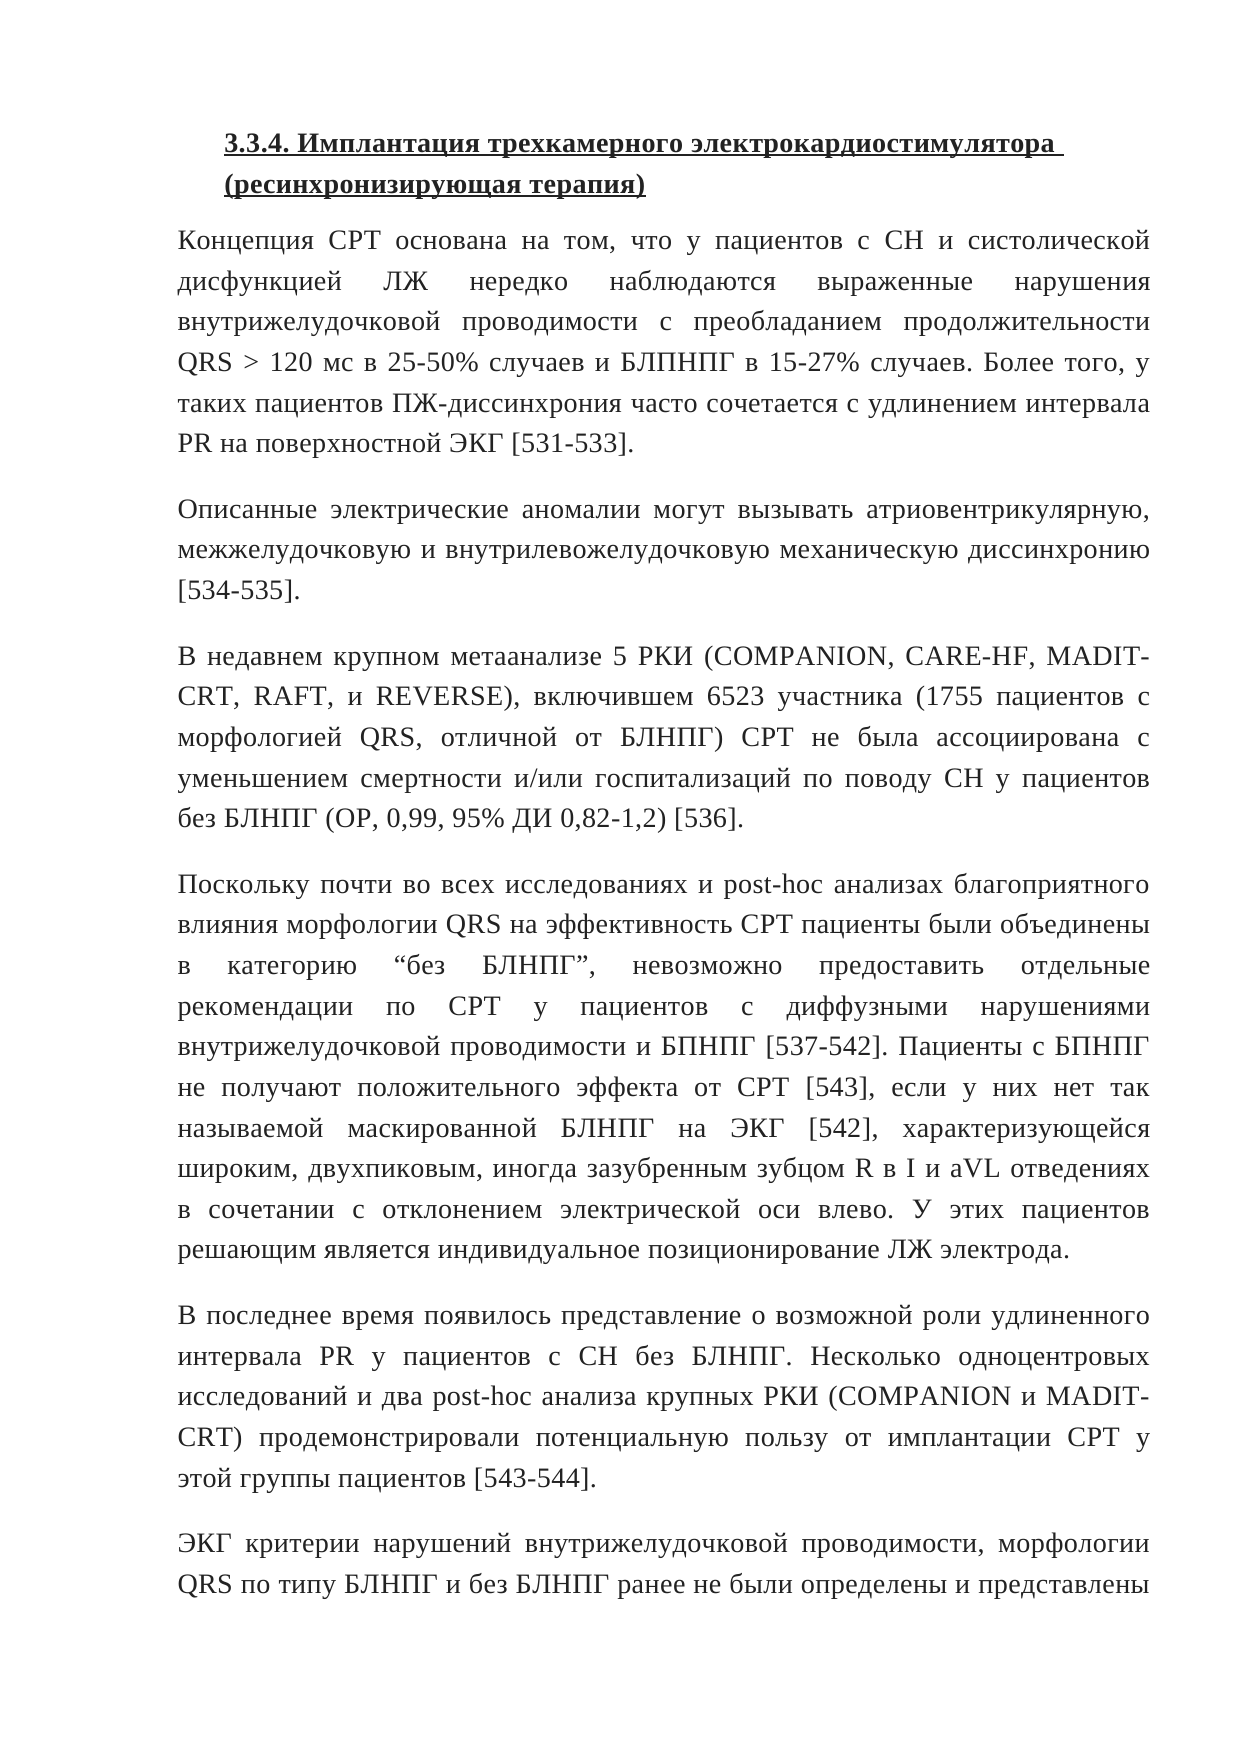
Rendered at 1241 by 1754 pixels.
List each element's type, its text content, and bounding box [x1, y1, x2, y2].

text В недавнем крупном метаанализе 5 РКИ (COMPANION, CARE-HF, MADIT-CRT, RAFT, и REVERSE), включившем 6523 участника (1755 пациентов с морфологией QRS, отличной от БЛНПГ) СРТ не была ассоциирована с уменьшением смертности и/или госпитализаций по поводу СН у пациентов без БЛНПГ (ОР, 0,99, 95% ДИ 0,82-1,2) [536]. [177, 631, 1152, 834]
text 3.3.4. Имплантация трехкамерного электрокардиостимулятора (ресинхронизирующая терапия) [224, 118, 1105, 199]
text В последнее время появилось представление о возможной роли удлиненного интервала PR у пациентов с СН без БЛНПГ. Несколько одноцентровых исследований и два post-hoc анализа крупных РКИ (COMPANION и MADIT-CRT) продемонстрировали потенциальную пользу от имплантации СРТ у этой группы пациентов [543-544]. [177, 1290, 1152, 1493]
text Поскольку почти во всех исследованиях и post-hoc анализах благоприятного влияния морфологии QRS на эффективность СРТ пациенты были объединены в категорию “без БЛНПГ”, невозможно предоставить отдельные рекомендации по СРТ у пациентов с диффузными нарушениями внутрижелудочковой проводимости и БПНПГ [537-542]. Пациенты с БПНПГ не получают положительного эффекта от СРТ [543], если у них нет так называемой маскированной БЛНПГ на ЭКГ [542], характеризующейся широким, двухпиковым, иногда зазубренным зубцом R в I и aVL отведениях в сочетании с отклонением электрической оси влево. У этих пациентов решающим является индивидуальное позиционирование ЛЖ электрода. [177, 859, 1152, 1265]
text Описанные электрические аномалии могут вызывать атриовентрикулярную, межжелудочковую и внутрилевожелудочковую механическую диссинхронию [534-535]. [177, 484, 1152, 606]
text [177, 1518, 1152, 1599]
text Концепция СРТ основана на том, что у пациентов с СН и систолической дисфункцией ЛЖ нередко наблюдаются выраженные нарушения внутрижелудочковой проводимости с преобладанием продолжительности QRS > 120 мс в 25-50% случаев и БЛПНПГ в 15-27% случаев. Более того, у таких пациентов ПЖ-диссинхрония часто сочетается с удлинением интервала PR на поверхностной ЭКГ [531-533]. [177, 215, 1152, 459]
